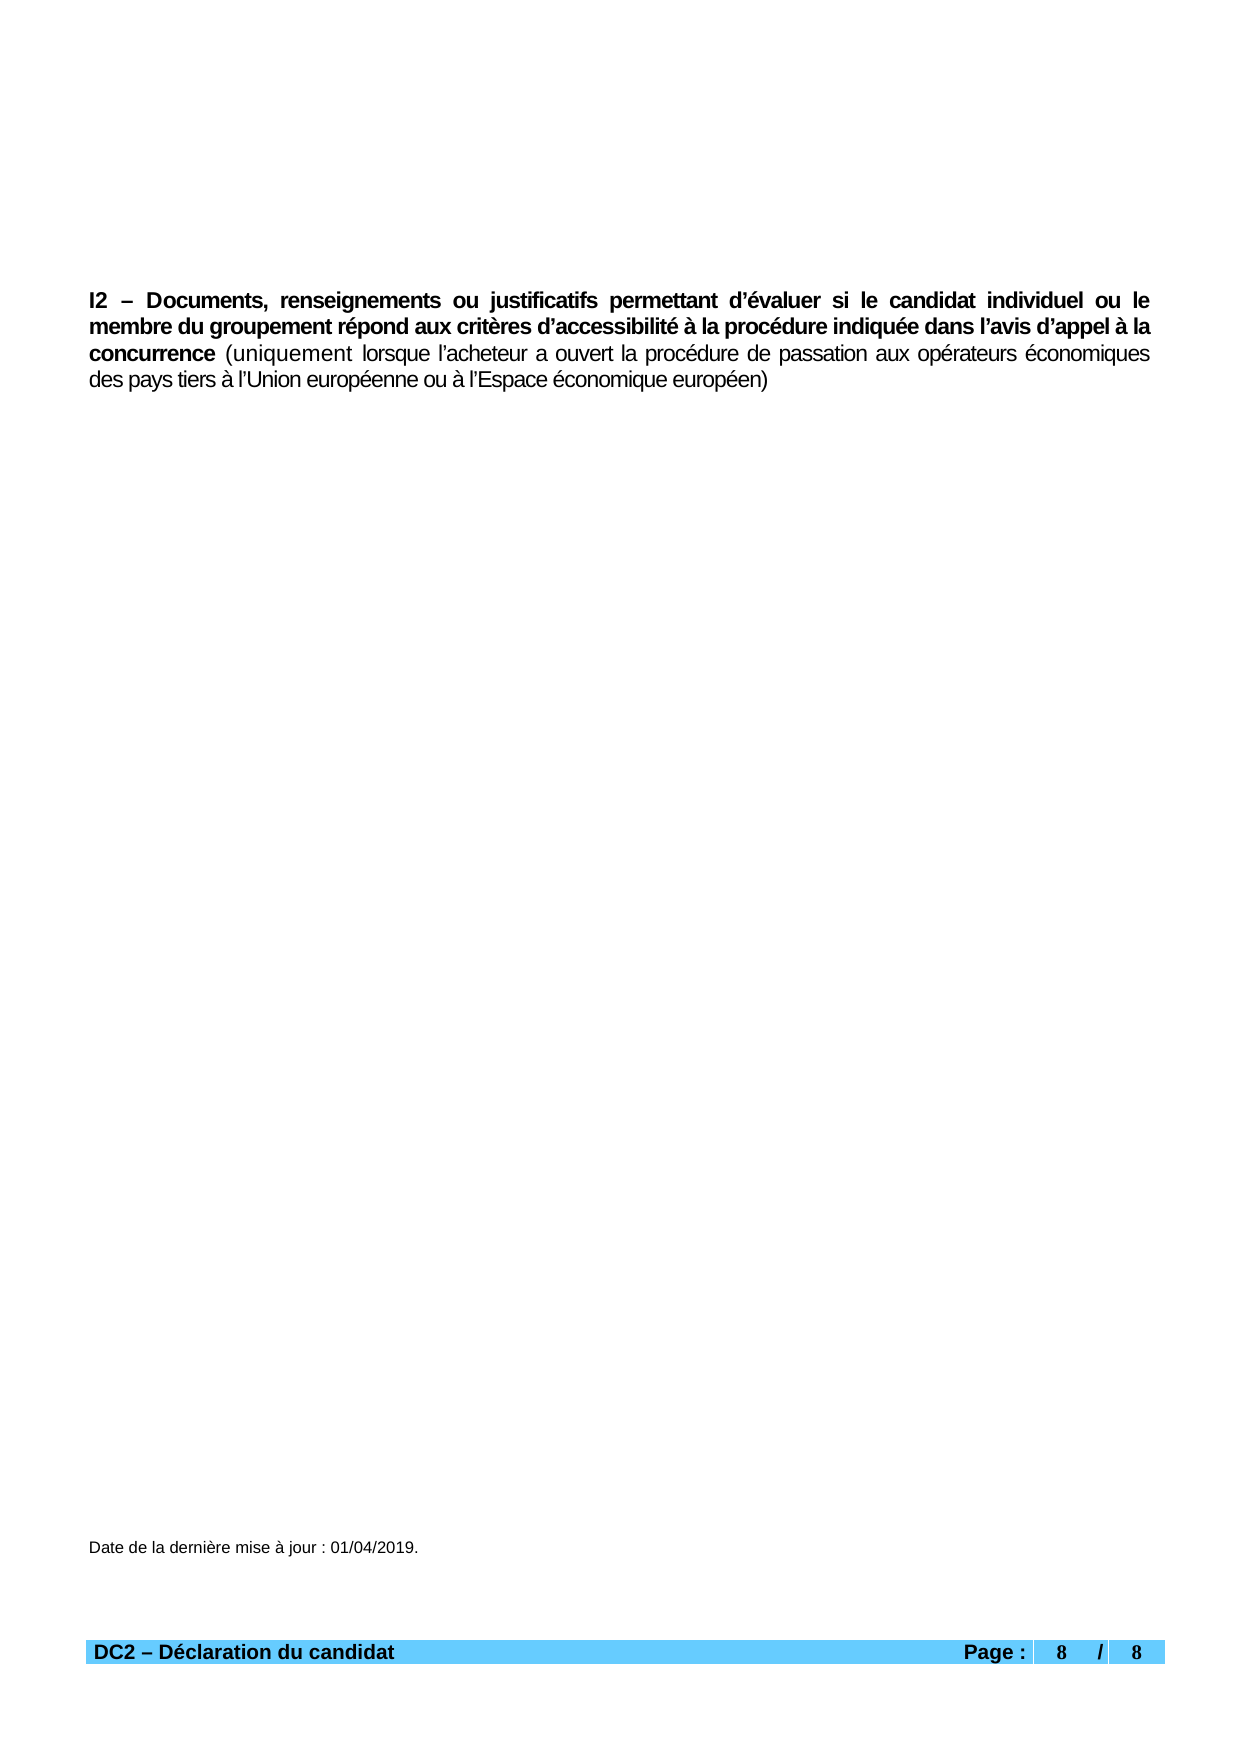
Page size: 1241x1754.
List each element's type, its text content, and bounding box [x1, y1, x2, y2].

text I2 – Documents, renseignements ou justificatifs permettant d’évaluer si le candidat individuel ou le membre du groupement répond aux critères d’accessibilité à la procédure indiquée dans l’avis d’appel à la concurrence (uniquement lorsque l’acheteur a ouvert la procédure de passation aux opérateurs économiques des pays tiers à l’Union européenne ou à l’Espace économique européen) [89, 287, 1152, 392]
text Date de la dernière mise à jour : 01/04/2019. [89, 1538, 1152, 1557]
